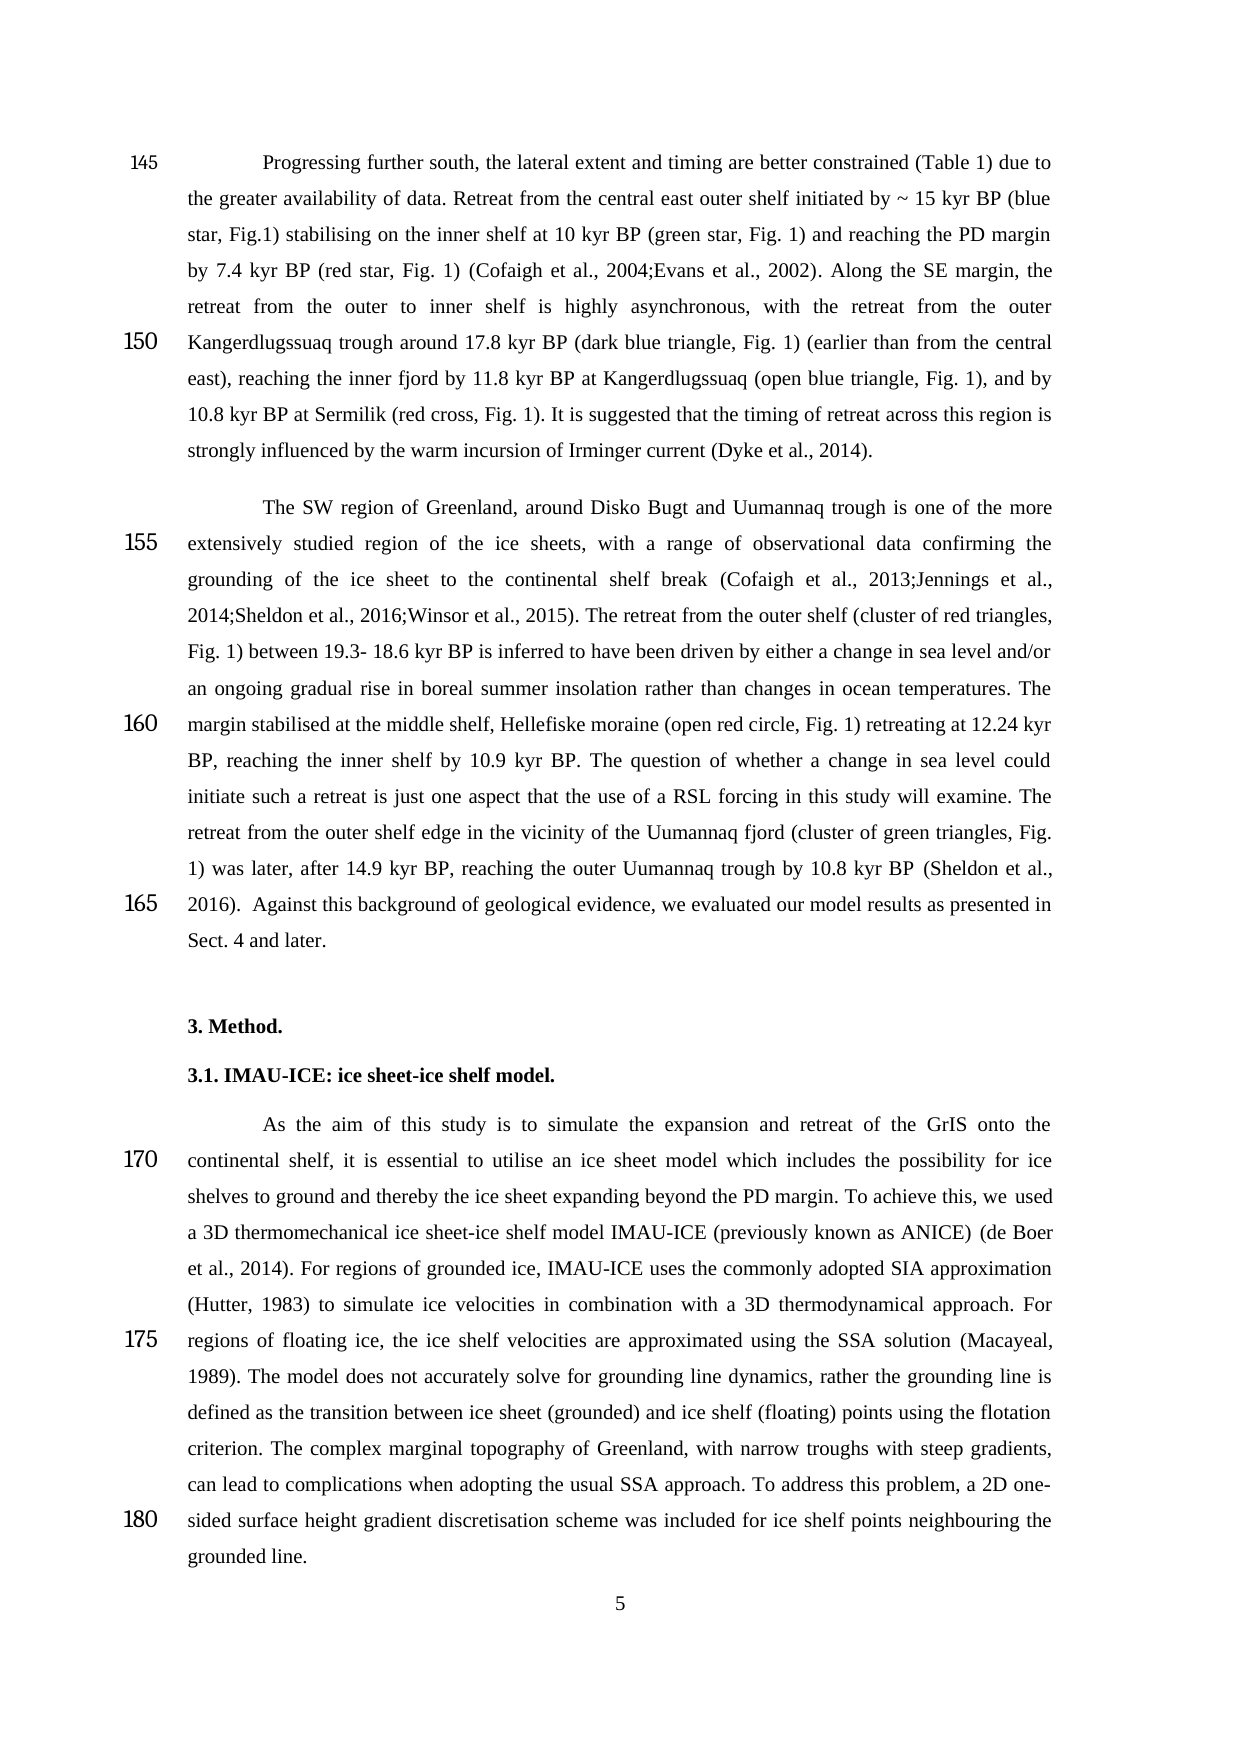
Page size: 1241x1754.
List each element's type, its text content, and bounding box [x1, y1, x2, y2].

text As the aim of this study is to simulate the expansion and retreat of the GrIS onto the continental shelf, it is essential to utilise an ice sheet model which includes the possibility for ice shelves to ground and thereby the ice sheet expanding beyond the PD margin. To achieve this, we used a 3D thermomechanical ice sheet-ice shelf model IMAU-ICE (previously known as ANICE) (de Boer et al., 2014). For regions of grounded ice, IMAU-ICE uses the commonly adopted SIA approximation (Hutter, 1983) to simulate ice velocities in combination with a 3D thermodynamical approach. For regions of floating ice, the ice shelf velocities are approximated using the SSA solution (Macayeal, 1989). The model does not accurately solve for grounding line dynamics, rather the grounding line is defined as the transition between ice sheet (grounded) and ice shelf (floating) points using the flotation criterion. The complex marginal topography of Greenland, with narrow troughs with steep gradients, can lead to complications when adopting the usual SSA approach. To address this problem, a 2D one-sided surface height gradient discretisation scheme was included for ice shelf points neighbouring the grounded line. [187, 1112, 1053, 1568]
text The SW region of Greenland, around Disko Bugt and Uumannaq trough is one of the more extensively studied region of the ice sheets, with a range of observational data confirming the grounding of the ice sheet to the continental shelf break (Cofaigh et al., 2013;Jennings et al., 2014;Sheldon et al., 2016;Winsor et al., 2015). The retreat from the outer shelf (cluster of red triangles, Fig. 1) between 19.3- 18.6 kyr BP is inferred to have been driven by either a change in sea level and/or an ongoing gradual rise in boreal summer insolation rather than changes in ocean temperatures. The margin stabilised at the middle shelf, Hellefiske moraine (open red circle, Fig. 1) retreating at 12.24 kyr BP, reaching the inner shelf by 10.9 kyr BP. The question of whether a change in sea level could initiate such a retreat is just one aspect that the use of a RSL forcing in this study will examine. The retreat from the outer shelf edge in the vicinity of the Uumannaq fjord (cluster of green triangles, Fig. 1) was later, after 14.9 kyr BP, reaching the outer Uumannaq trough by 10.8 kyr BP (Sheldon et al., 2016). Against this background of geological evidence, we evaluated our model results as presented in Sect. 4 and later. [187, 495, 1053, 952]
subtitle 3.1. IMAU-ICE: ice sheet-ice shelf model. [187, 1063, 1053, 1087]
subtitle 3. Method. [187, 1014, 1053, 1038]
text Progressing further south, the lateral extent and timing are better constrained (Table 1) due to the greater availability of data. Retreat from the central east outer shelf initiated by ~ 15 kyr BP (blue star, Fig.1) stabilising on the inner shelf at 10 kyr BP (green star, Fig. 1) and reaching the PD margin by 7.4 kyr BP (red star, Fig. 1) (Cofaigh et al., 2004;Evans et al., 2002). Along the SE margin, the retreat from the outer to inner shelf is highly asynchronous, with the retreat from the outer Kangerdlugssuaq trough around 17.8 kyr BP (dark blue triangle, Fig. 1) (earlier than from the central east), reaching the inner fjord by 11.8 kyr BP at Kangerdlugssuaq (open blue triangle, Fig. 1), and by 10.8 kyr BP at Sermilik (red cross, Fig. 1). It is suggested that the timing of retreat across this region is strongly influenced by the warm incursion of Irminger current (Dyke et al., 2014). [187, 150, 1053, 462]
